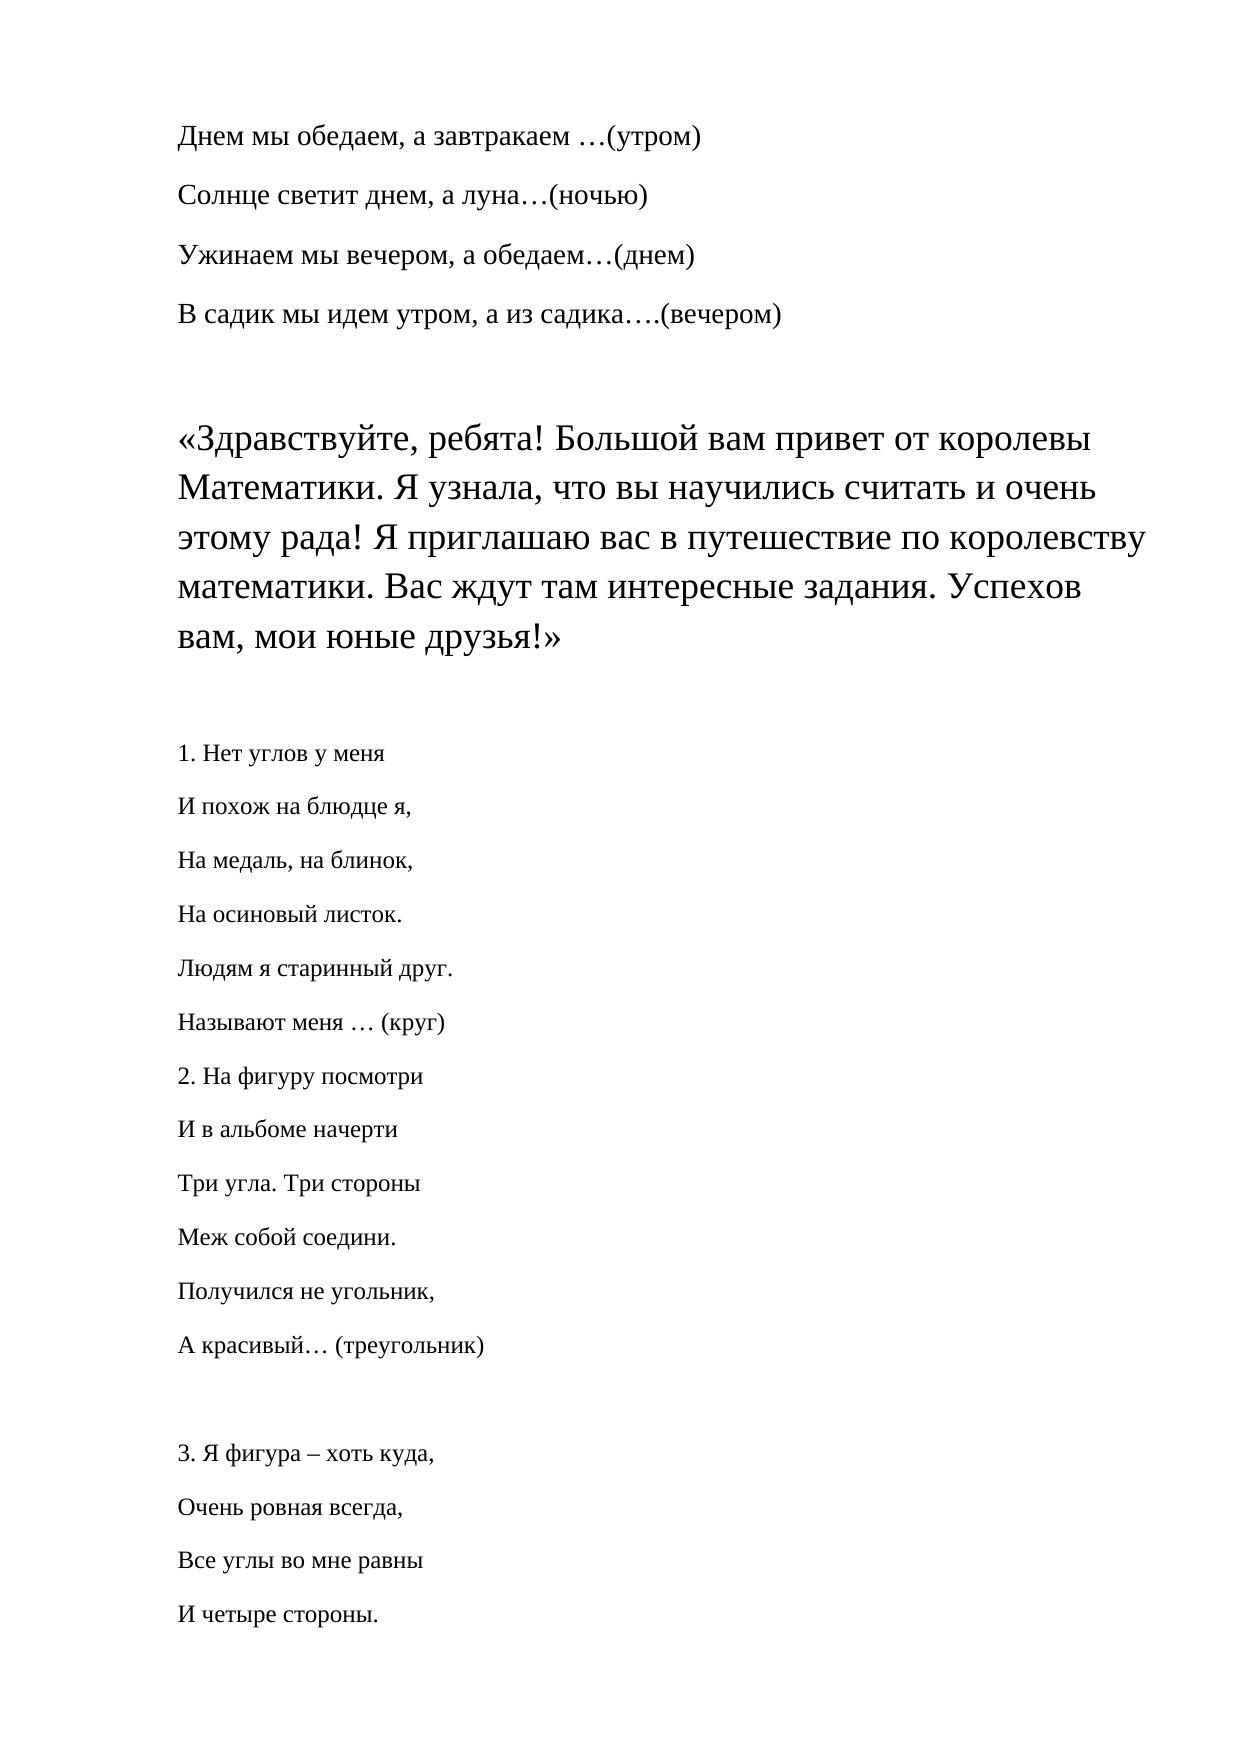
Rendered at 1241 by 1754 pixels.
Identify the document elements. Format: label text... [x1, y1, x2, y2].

text Ужинаем мы вечером, а обедаем…(днем) [177, 237, 1152, 270]
text Людям я старинный друг. [177, 953, 1152, 982]
text Днем мы обедаем, а завтракаем …(утром) [177, 118, 1152, 152]
text На медаль, на блинок, [177, 845, 1152, 874]
text В садик мы идем утром, а из садика….(вечером) [177, 296, 1152, 330]
text И четыре стороны. [177, 1599, 1152, 1628]
text 1. Нет углов у меня [177, 738, 1152, 766]
text Солнце светит днем, а луна…(ночью) [177, 177, 1152, 211]
text Очень ровная всегда, [177, 1492, 1152, 1520]
text Получился не угольник, [177, 1276, 1152, 1305]
text Все углы во мне равны [177, 1545, 1152, 1574]
text На осиновый листок. [177, 899, 1152, 928]
text Называют меня … (круг) [177, 1007, 1152, 1036]
text 3. Я фигура – хоть куда, [177, 1438, 1152, 1466]
text И похож на блюдце я, [177, 791, 1152, 820]
text Три угла. Три стороны [177, 1168, 1152, 1197]
text И в альбоме начерти [177, 1114, 1152, 1143]
text А красивый… (треугольник) [177, 1330, 1152, 1359]
text «Здравствуйте, ребята! Большой вам привет от королевы Математики. Я узнала, что вы научились считать и очень этому рада! Я приглашаю вас в путешествие по королевству математики. Вас ждут там интересные задания. Успехов вам, мои юные друзья!» [177, 415, 1152, 656]
text 2. На фигуру посмотри [177, 1061, 1152, 1089]
text Меж собой соедини. [177, 1222, 1152, 1251]
